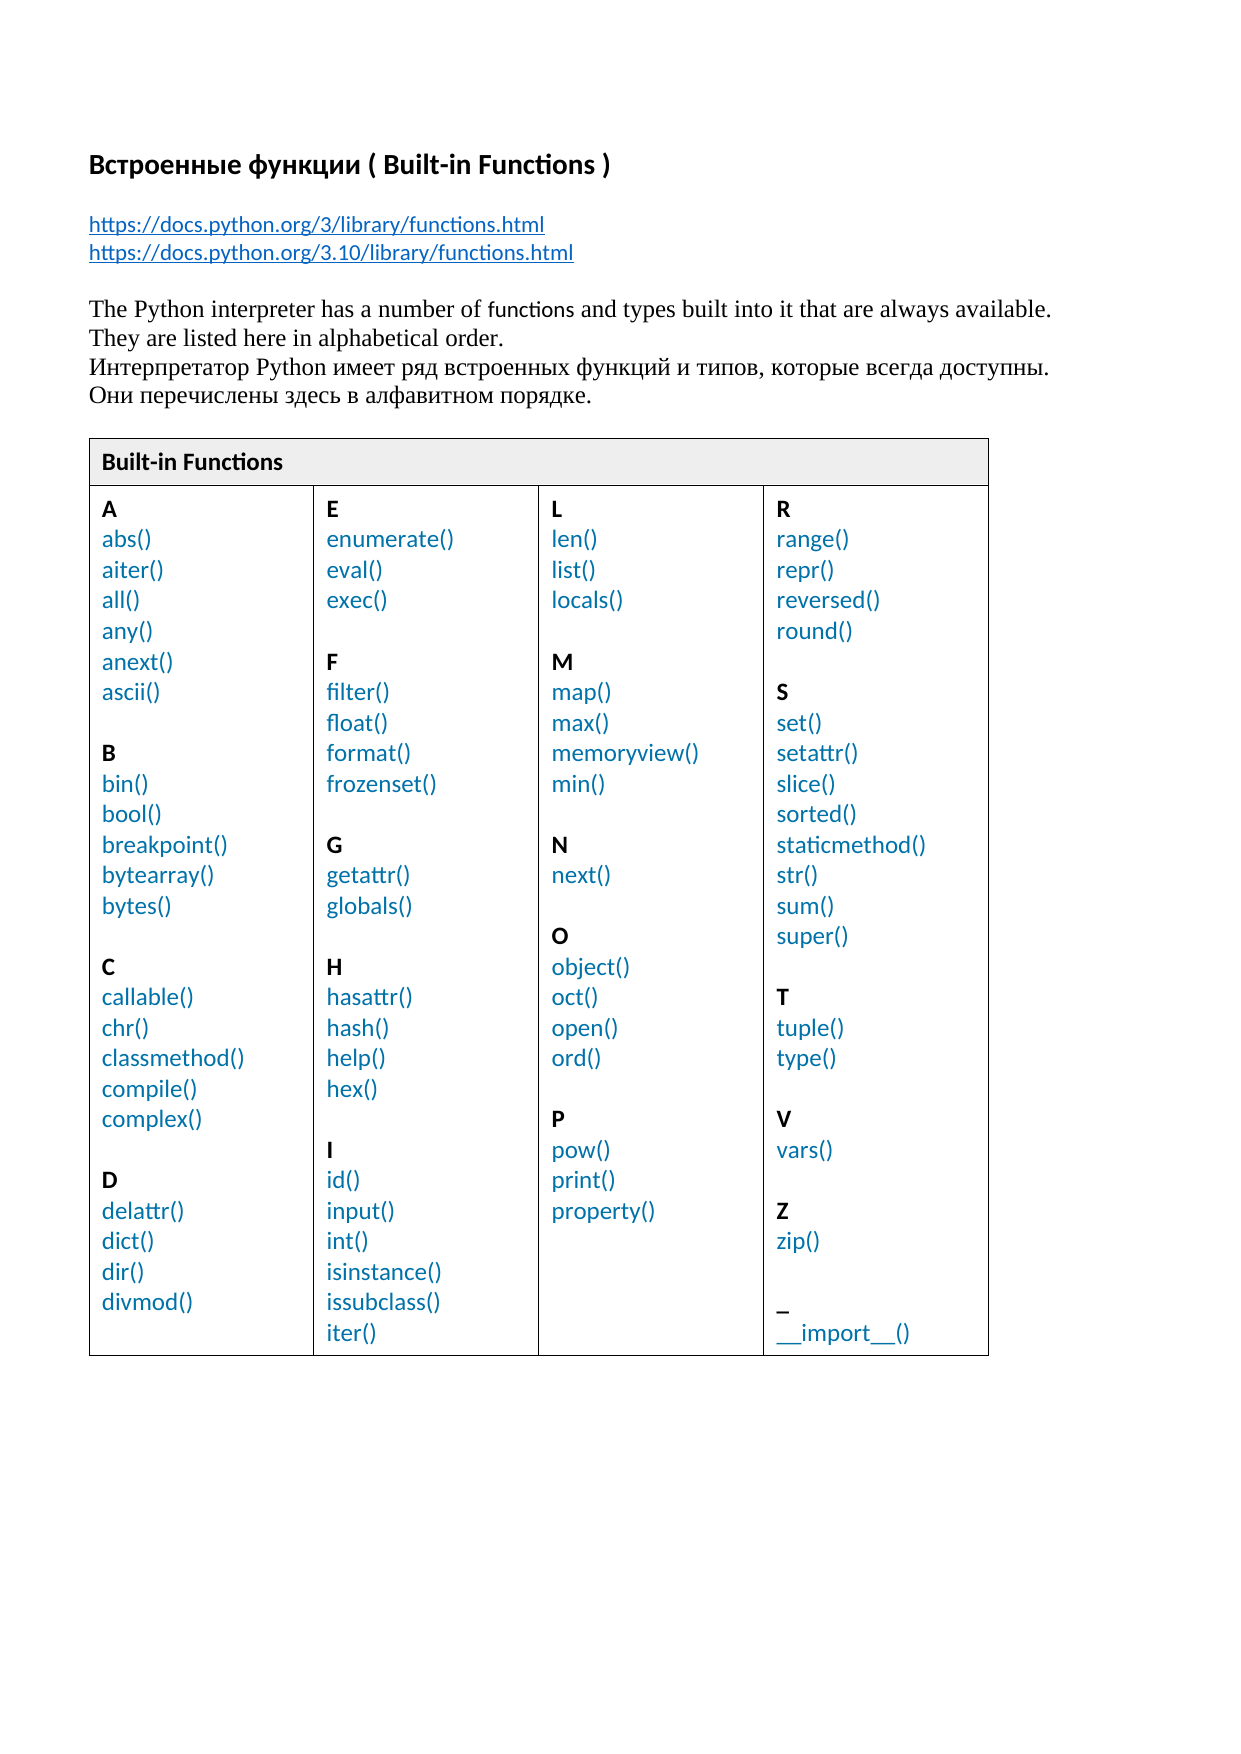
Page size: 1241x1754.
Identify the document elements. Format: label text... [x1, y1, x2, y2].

table_cell R range() repr() reversed() round() S set() setattr() slice() sorted() staticmethod() str() sum() super() T tuple() type() V vars() Z zip() _ __import__() [764, 486, 988, 1355]
text https://docs.python.org/3.10/library/functions.html [88, 238, 1063, 266]
text https://docs.python.org/3/library/functions.html [88, 210, 1063, 238]
table_cell A abs() aiter() all() any() anext() ascii() B bin() bool() breakpoint() bytearray() bytes() C callable() chr() classmethod() compile() complex() D delattr() dict() dir() divmod() [90, 486, 313, 1355]
table_header Built-in Functions [90, 439, 988, 484]
text The Python interpreter has a number of functions and types built into it that are always available. They are listed here in alphabetical order. [88, 294, 1063, 352]
text Встроенные функции ( Built-in Functions ) [88, 146, 1063, 182]
table_cell E enumerate() eval() exec() F filter() float() format() frozenset() G getattr() globals() H hasattr() hash() help() hex() I id() input() int() isinstance() issubclass() iter() [314, 486, 538, 1355]
table_cell L len() list() locals() M map() max() memoryview() min() N next() O object() oct() open() ord() P pow() print() property() [539, 486, 763, 1355]
text Интерпретатор Python имеет ряд встроенных функций и типов, которые всегда доступны. Они перечислены здесь в алфавитном порядке. [88, 352, 1063, 409]
